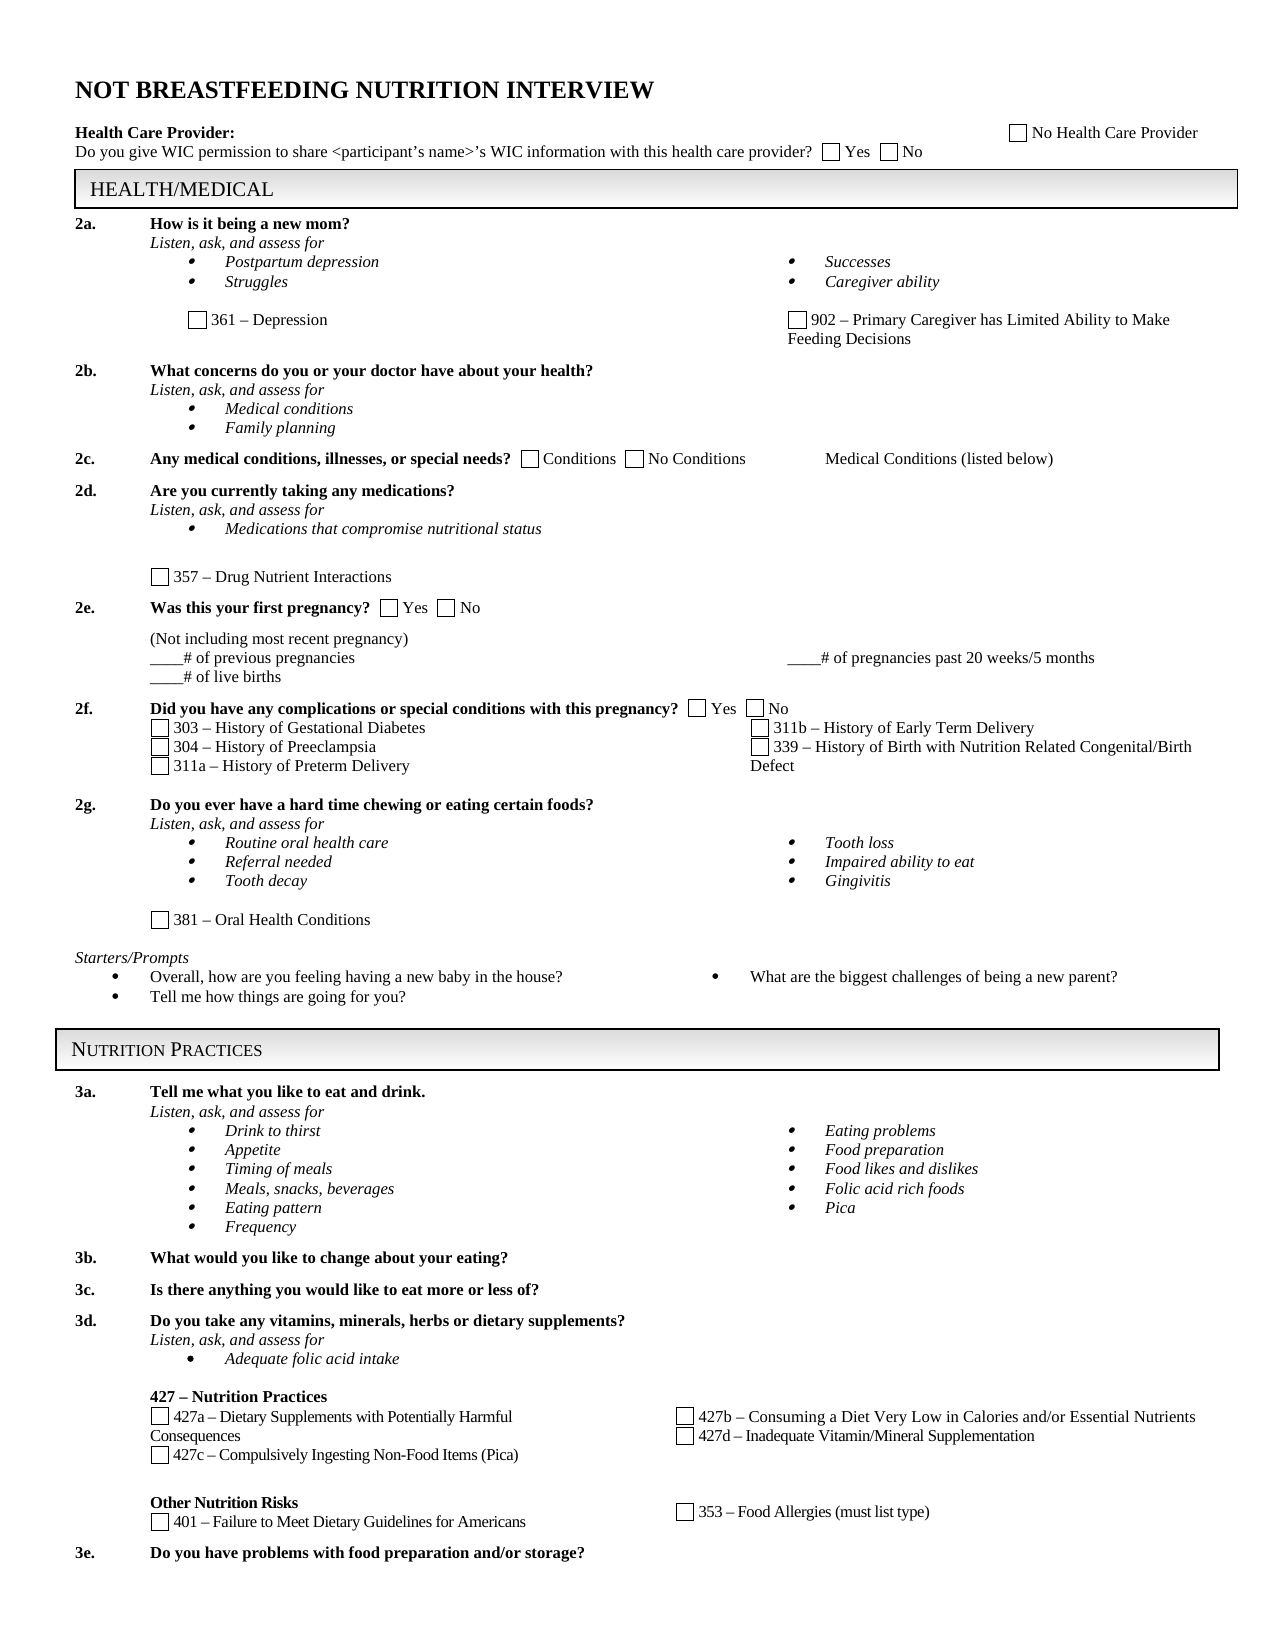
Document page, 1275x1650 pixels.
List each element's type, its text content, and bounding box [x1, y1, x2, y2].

text ____# of previous pregnancies [150, 648, 600, 667]
text Listen, ask, and assess for [75, 1330, 1200, 1349]
text Starters/Prompts [75, 948, 1200, 967]
list Impaired ability to eat [787, 852, 1200, 871]
list Appetite [187, 1140, 600, 1159]
text 2c. Any medical conditions, illnesses, or special needs? Conditions No Conditions Medical Conditions (listed below) [75, 449, 1200, 468]
list Drink to thirst [187, 1121, 600, 1140]
text Listen, ask, and assess for [75, 813, 1200, 833]
text 381 – Oral Health Conditions [150, 909, 1200, 929]
list Adequate folic acid intake [187, 1349, 1200, 1368]
list Folic acid rich foods [787, 1178, 1200, 1198]
list Food preparation [787, 1140, 1200, 1159]
text Listen, ask, and assess for [75, 499, 1200, 519]
text (Not including most recent pregnancy) [150, 629, 600, 648]
text 3e. Do you have problems with food preparation and/or storage? [75, 1543, 1200, 1562]
text Listen, ask, and assess for [75, 233, 1200, 252]
list Referral needed [187, 852, 600, 871]
list Gingivitis [787, 871, 1200, 890]
text 303 – History of Gestational Diabetes [75, 718, 600, 737]
text 2f. Did you have any complications or special conditions with this pregnancy? Yes No [75, 698, 1200, 718]
text Health Care Provider: No Health Care Provider [75, 123, 1200, 142]
list Frequency [187, 1217, 600, 1236]
text 357 – Drug Nutrient Interactions [75, 567, 1200, 586]
list Postpartum depression [187, 252, 600, 272]
text 2a. How is it being a new mom? [75, 214, 1200, 233]
text 2b. What concerns do you or your doctor have about your health? [75, 360, 1200, 379]
list Routine oral health care [187, 833, 600, 852]
list Timing of meals [187, 1159, 600, 1178]
text 427c – Compulsively Ingesting Non-Food Items (Pica) [75, 1445, 600, 1464]
text 401 – Failure to Meet Dietary Guidelines for Americans [75, 1512, 600, 1531]
text 427a – Dietary Supplements with Potentially Harmful Consequences [150, 1406, 600, 1445]
text 353 – Food Allergies (must list type) [675, 1502, 1200, 1521]
text 3a. Tell me what you like to eat and drink. [75, 1082, 1200, 1101]
text 427b – Consuming a Diet Very Low in Calories and/or Essential Nutrients [675, 1406, 1200, 1426]
list Meals, snacks, beverages [187, 1178, 600, 1198]
text 339 – History of Birth with Nutrition Related Congenital/Birth Defect [750, 737, 1200, 775]
list Family planning [187, 418, 1200, 437]
text 311a – History of Preterm Delivery [75, 756, 600, 775]
text 3d. Do you take any vitamins, minerals, herbs or dietary supplements? [75, 1311, 1200, 1330]
list Eating problems [787, 1121, 1200, 1140]
list Food likes and dislikes [787, 1159, 1200, 1178]
list Caregiver ability [787, 272, 1200, 291]
list Medical conditions [187, 399, 1200, 418]
text Do you give WIC permission to share <participant’s name>’s WIC information with this health care provider? Yes No [75, 142, 1200, 161]
text 427 – Nutrition Practices [75, 1387, 1200, 1406]
list Eating pattern [187, 1198, 600, 1217]
text 2e. Was this your first pregnancy? Yes No [75, 598, 1200, 617]
text 2d. Are you currently taking any medications? [75, 480, 1200, 499]
list Tooth loss [787, 833, 1200, 852]
list Struggles [187, 272, 600, 291]
list Pica [787, 1198, 1200, 1217]
text 361 – Depression [187, 310, 600, 348]
text 2g. Do you ever have a hard time chewing or eating certain foods? [75, 794, 1200, 813]
text 3c. Is there anything you would like to eat more or less of? [75, 1279, 1200, 1298]
list Tooth decay [187, 871, 600, 890]
text NOT BREASTFEEDING Nutrition Interview [75, 75, 1200, 104]
list Medications that compromise nutritional status [187, 519, 1200, 538]
text 304 – History of Preeclampsia [75, 737, 600, 756]
list Overall, how are you feeling having a new baby in the house? [112, 967, 600, 986]
text 427d – Inadequate Vitamin/Mineral Supplementation [675, 1426, 1200, 1445]
list Tell me how things are going for you? [112, 986, 600, 1006]
list What are the biggest challenges of being a new parent? [712, 967, 1200, 986]
text 902 – Primary Caregiver has Limited Ability to Make Feeding Decisions [787, 310, 1200, 348]
text ____# of pregnancies past 20 weeks/5 months [787, 648, 1200, 667]
text 3b. What would you like to change about your eating? [75, 1248, 1200, 1267]
text ____# of live births [150, 667, 600, 686]
text 311b – History of Early Term Delivery [675, 718, 1200, 737]
text Other Nutrition Risks [75, 1493, 600, 1512]
text Listen, ask, and assess for [75, 1101, 1200, 1121]
list Successes [787, 252, 1200, 272]
text Listen, ask, and assess for [75, 379, 1200, 399]
